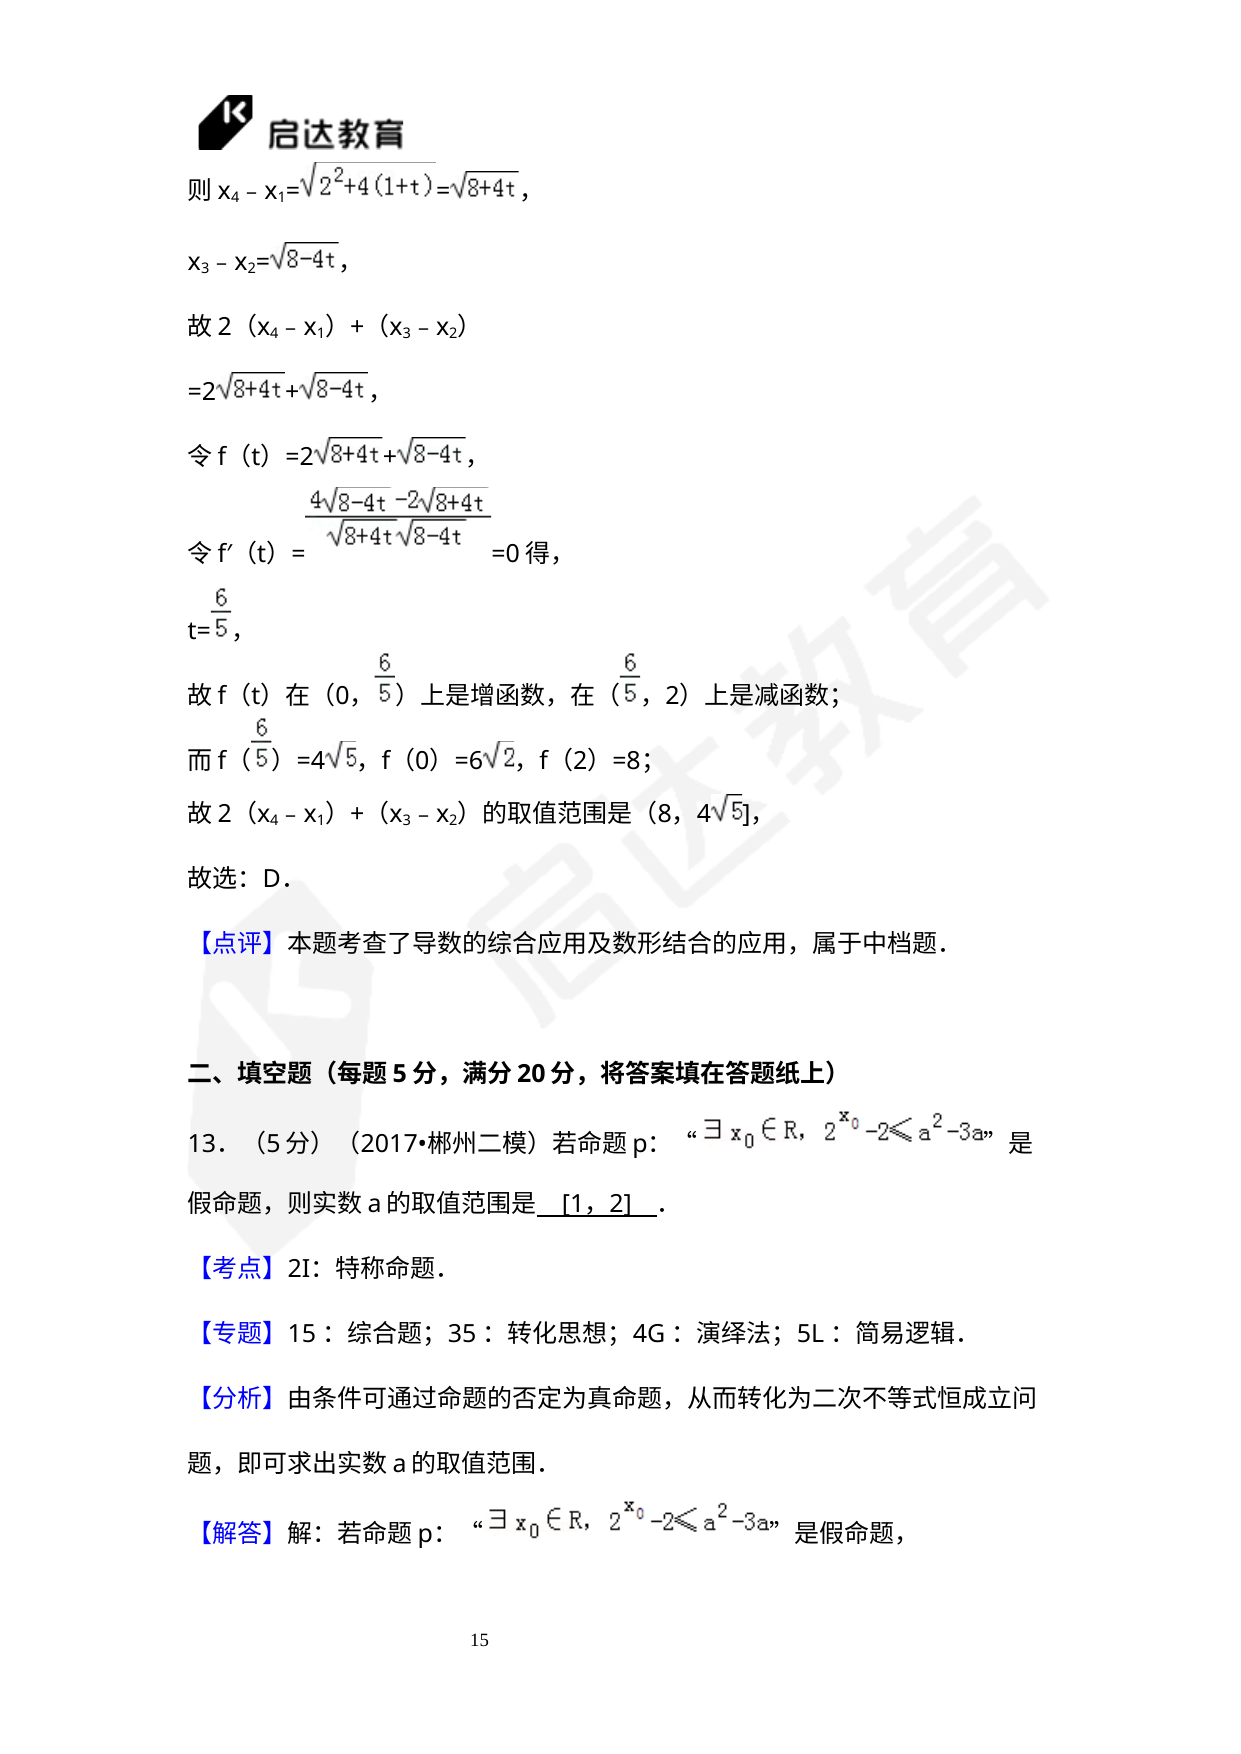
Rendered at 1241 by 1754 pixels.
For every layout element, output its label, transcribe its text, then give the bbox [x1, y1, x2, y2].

text 故2（x4﹣x1）+（x3﹣x2）的取值范围是（8，4]， [187, 779, 1053, 844]
text 故选：D． [187, 844, 1053, 909]
picture [450, 171, 519, 200]
text x3﹣x2=， [187, 227, 1053, 292]
text 令f′（t）==0得， [187, 487, 1053, 584]
text t=， [187, 584, 1053, 649]
picture [216, 372, 285, 401]
text 故2（x4﹣x1）+（x3﹣x2） [187, 292, 1053, 357]
picture [482, 1494, 769, 1543]
text 【点评】本题考查了导数的综合应用及数形结合的应用，属于中档题． [187, 909, 1053, 974]
picture [482, 741, 515, 770]
picture [305, 487, 492, 548]
text 二、填空题（每题5分，满分20分，将答案填在答题纸上） [187, 1039, 1053, 1104]
text 【专题】15 ：综合题；35 ：转化思想；4G ：演绎法；5L ：简易逻辑． [187, 1299, 1053, 1364]
text 而f（）=4，f（0）=6，f（2）=8； [187, 714, 1053, 779]
picture [198, 95, 404, 150]
picture [396, 437, 466, 466]
picture [269, 242, 339, 271]
picture [300, 162, 436, 200]
text 故f（t）在（0，）上是增函数，在（，2）上是减函数； [187, 649, 1053, 714]
text 则x4﹣x1==， [187, 162, 1053, 227]
picture [374, 649, 395, 705]
picture [299, 372, 368, 401]
text 【分析】由条件可通过命题的否定为真命题，从而转化为二次不等式恒成立问题，即可求出实数a的取值范围． [187, 1364, 1053, 1494]
picture [710, 794, 743, 823]
text 令f（t）=2+， [187, 422, 1053, 487]
text 【解答】解：若命题p：“”是假命题， [187, 1494, 1053, 1559]
text =2+， [187, 357, 1053, 422]
text 【考点】2I：特称命题． [187, 1234, 1053, 1299]
picture [251, 714, 272, 770]
picture [313, 437, 383, 466]
picture [619, 649, 640, 705]
picture [325, 741, 357, 770]
picture [697, 1104, 984, 1153]
text 13．（5分）（2017•郴州二模）若命题p：“”是假命题，则实数a的取值范围是 [1，2] ． [187, 1104, 1053, 1234]
picture [210, 584, 232, 640]
